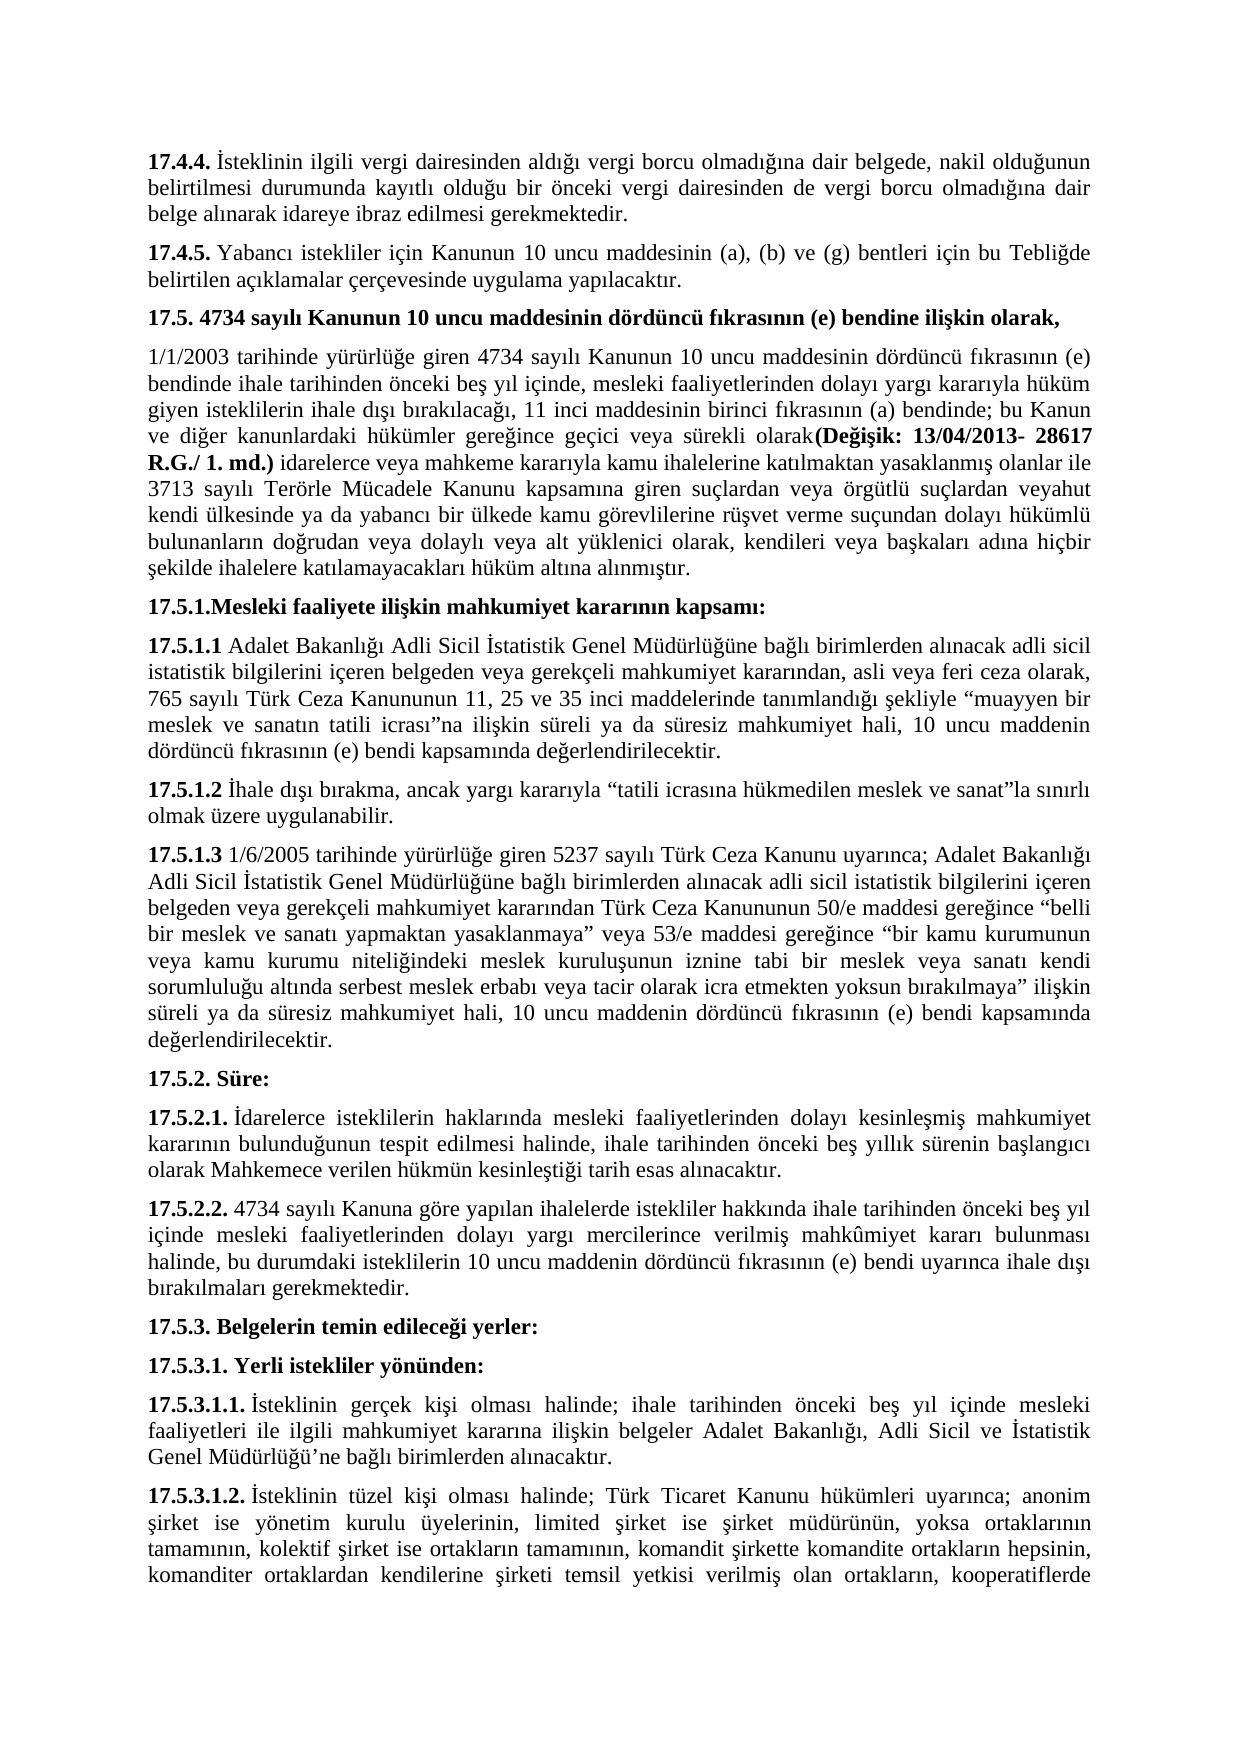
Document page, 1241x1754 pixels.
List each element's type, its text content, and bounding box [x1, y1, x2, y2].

text 17.5.3. Belgelerin temin edileceği yerler: [148, 1313, 1092, 1339]
text 17.5.1.3 1/6/2005 tarihinde yürürlüğe giren 5237 sayılı Türk Ceza Kanunu uyarınca; Adalet Bakanlığı Adli Sicil İstatistik Genel Müdürlüğüne bağlı birimlerden alınacak adli sicil istatistik bilgilerini içeren belgeden veya gerekçeli mahkumiyet kararından Türk Ceza Kanununun 50/e maddesi gereğince “belli bir meslek ve sanatı yapmaktan yasaklanmaya” veya 53/e maddesi gereğince “bir kamu kurumunun veya kamu kurumu niteliğindeki meslek kuruluşunun iznine tabi bir meslek veya sanatı kendi sorumluluğu altında serbest meslek erbabı veya tacir olarak icra etmekten yoksun bırakılmaya” ilişkin süreli ya da süresiz mahkumiyet hali, 10 uncu maddenin dördüncü fıkrasının (e) bendi kapsamında değerlendirilecektir. [148, 841, 1092, 1052]
text 17.5. 4734 sayılı Kanunun 10 uncu maddesinin dördüncü fıkrasının (e) bendine ilişkin olarak, [148, 304, 1092, 331]
text 17.5.3.1. Yerli istekliler yönünden: [148, 1352, 1092, 1378]
text 17.5.1.2 İhale dışı bırakma, ancak yargı kararıyla “tatili icrasına hükmedilen meslek ve sanat”la sınırlı olmak üzere uygulanabilir. [148, 776, 1092, 829]
text 17.4.5. Yabancı istekliler için Kanunun 10 uncu maddesinin (a), (b) ve (g) bentleri için bu Tebliğde belirtilen açıklamalar çerçevesinde uygulama yapılacaktır. [148, 239, 1092, 292]
text 17.4.4. İsteklinin ilgili vergi dairesinden aldığı vergi borcu olmadığına dair belgede, nakil olduğunun belirtilmesi durumunda kayıtlı olduğu bir önceki vergi dairesinden de vergi borcu olmadığına dair belge alınarak idareye ibraz edilmesi gerekmektedir. [148, 148, 1092, 227]
text 1/1/2003 tarihinde yürürlüğe giren 4734 sayılı Kanunun 10 uncu maddesinin dördüncü fıkrasının (e) bendinde ihale tarihinden önceki beş yıl içinde, mesleki faaliyetlerinden dolayı yargı kararıyla hüküm giyen isteklilerin ihale dışı bırakılacağı, 11 inci maddesinin birinci fıkrasının (a) bendinde; bu Kanun ve diğer kanunlardaki hükümler gereğince geçici veya sürekli olarak(Değişik: 13/04/2013- 28617 R.G./ 1. md.) idarelerce veya mahkeme kararıyla kamu ihalelerine katılmaktan yasaklanmış olanlar ile 3713 sayılı Terörle Mücadele Kanunu kapsamına giren suçlardan veya örgütlü suçlardan veyahut kendi ülkesinde ya da yabancı bir ülkede kamu görevlilerine rüşvet verme suçundan dolayı hükümlü bulunanların doğrudan veya dolaylı veya alt yüklenici olarak, kendileri veya başkaları adına hiçbir şekilde ihalelere katılamayacakları hüküm altına alınmıştır. [148, 343, 1092, 581]
text 17.5.1.Mesleki faaliyete ilişkin mahkumiyet kararının kapsamı: [148, 593, 1092, 619]
text 17.5.2. Süre: [148, 1065, 1092, 1091]
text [148, 1482, 1092, 1588]
text 17.5.1.1 Adalet Bakanlığı Adli Sicil İstatistik Genel Müdürlüğüne bağlı birimlerden alınacak adli sicil istatistik bilgilerini içeren belgeden veya gerekçeli mahkumiyet kararından, asli veya feri ceza olarak, 765 sayılı Türk Ceza Kanununun 11, 25 ve 35 inci maddelerinde tanımlandığı şekliyle “muayyen bir meslek ve sanatın tatili icrası”na ilişkin süreli ya da süresiz mahkumiyet hali, 10 uncu maddenin dördüncü fıkrasının (e) bendi kapsamında değerlendirilecektir. [148, 632, 1092, 764]
text 17.5.2.2. 4734 sayılı Kanuna göre yapılan ihalelerde istekliler hakkında ihale tarihinden önceki beş yıl içinde mesleki faaliyetlerinden dolayı yargı mercilerince verilmiş mahkûmiyet kararı bulunması halinde, bu durumdaki isteklilerin 10 uncu maddenin dördüncü fıkrasının (e) bendi uyarınca ihale dışı bırakılmaları gerekmektedir. [148, 1195, 1092, 1301]
text 17.5.2.1. İdarelerce isteklilerin haklarında mesleki faaliyetlerinden dolayı kesinleşmiş mahkumiyet kararının bulunduğunun tespit edilmesi halinde, ihale tarihinden önceki beş yıllık sürenin başlangıcı olarak Mahkemece verilen hükmün kesinleştiği tarih esas alınacaktır. [148, 1103, 1092, 1183]
text 17.5.3.1.1. İsteklinin gerçek kişi olması halinde; ihale tarihinden önceki beş yıl içinde mesleki faaliyetleri ile ilgili mahkumiyet kararına ilişkin belgeler Adalet Bakanlığı, Adli Sicil ve İstatistik Genel Müdürlüğü’ne bağlı birimlerden alınacaktır. [148, 1391, 1092, 1470]
